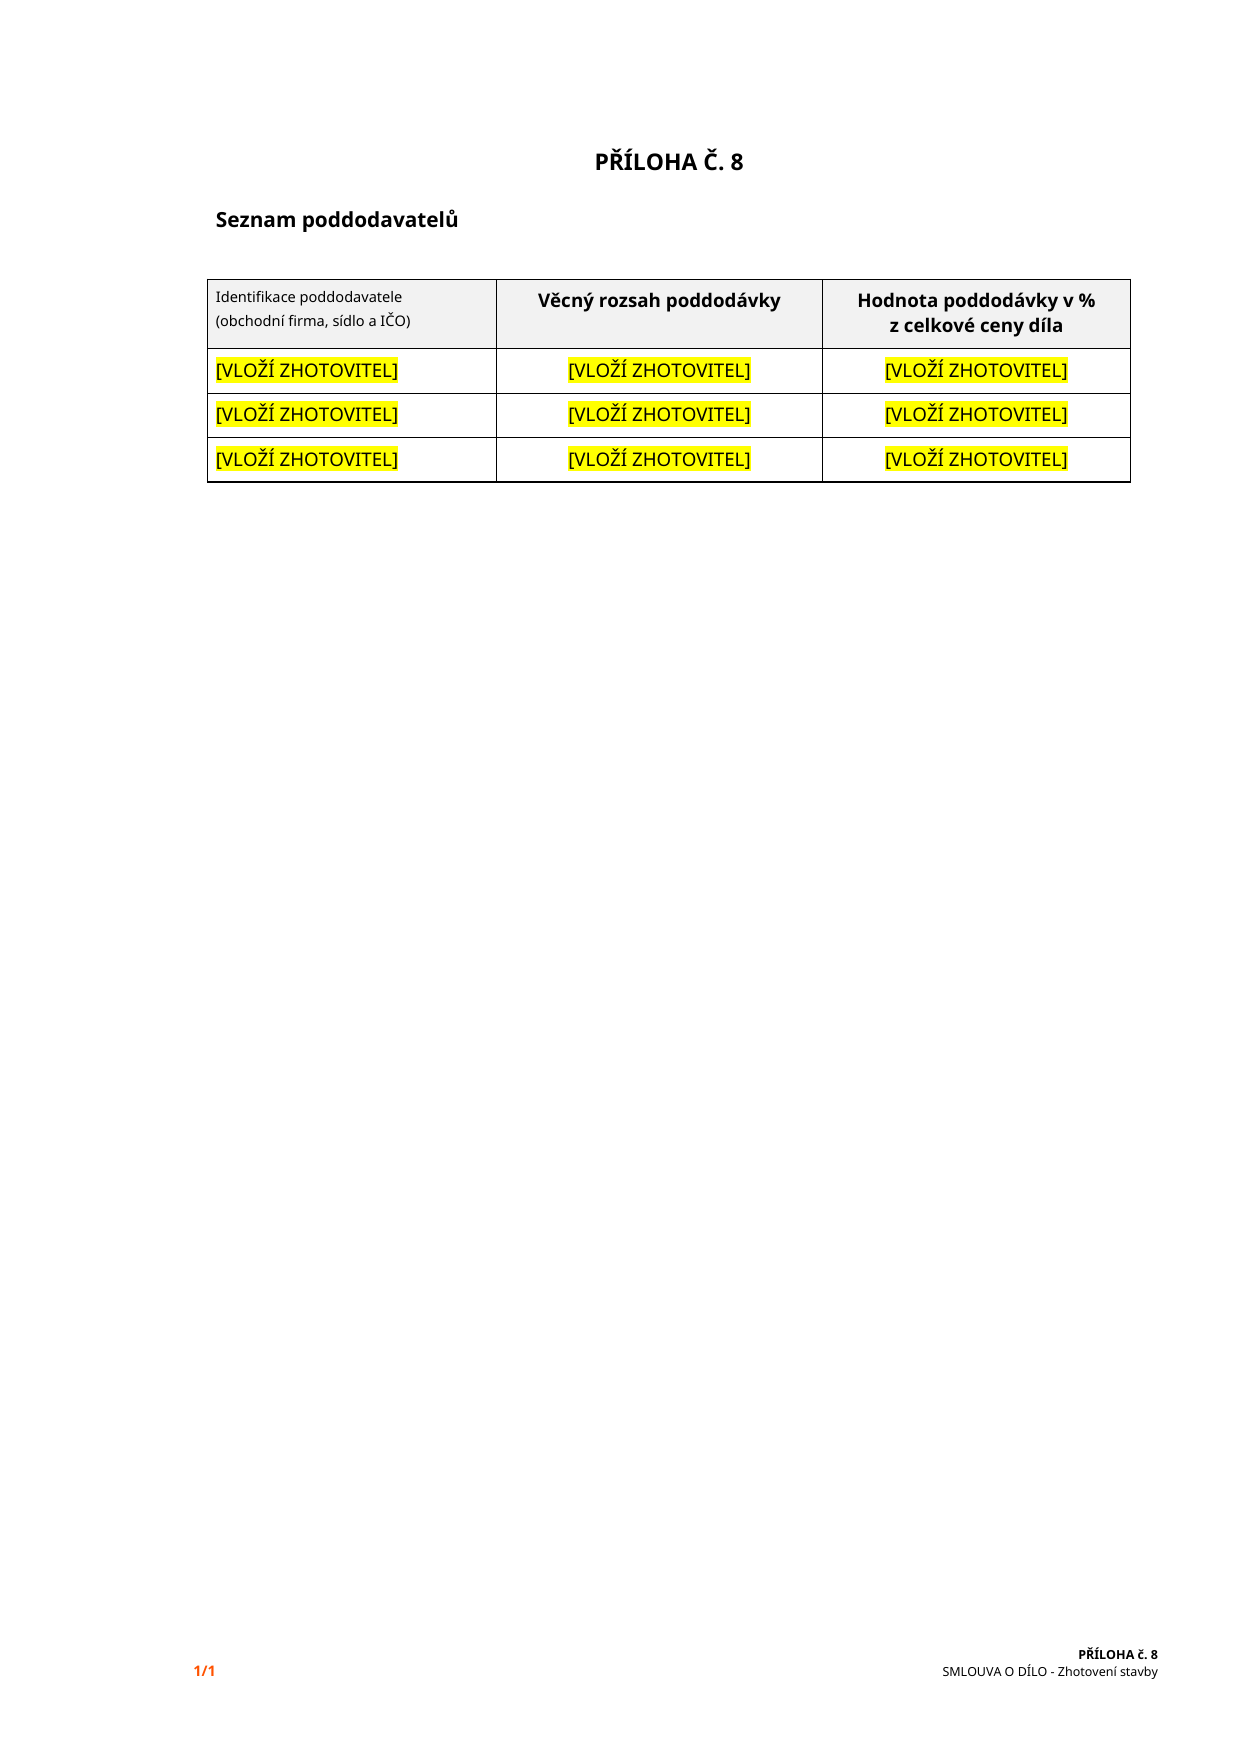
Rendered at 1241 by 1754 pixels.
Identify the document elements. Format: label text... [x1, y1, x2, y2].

table_header Věcný rozsah poddodávky [497, 280, 822, 348]
text Seznam poddodavatelů [216, 205, 1122, 233]
table_cell [VLOŽÍ ZHOTOVITEL] [208, 394, 496, 437]
table_cell [VLOŽÍ ZHOTOVITEL] [823, 394, 1130, 437]
text Příloha č. 8 [216, 146, 1122, 177]
table_cell [VLOŽÍ ZHOTOVITEL] [208, 438, 496, 481]
table_header Hodnota poddodávky v % z celkové ceny díla [823, 280, 1130, 348]
table_cell [VLOŽÍ ZHOTOVITEL] [497, 349, 822, 393]
table_cell [VLOŽÍ ZHOTOVITEL] [823, 349, 1130, 393]
table_cell [VLOŽÍ ZHOTOVITEL] [497, 438, 822, 481]
table_cell [VLOŽÍ ZHOTOVITEL] [497, 394, 822, 437]
table_cell [VLOŽÍ ZHOTOVITEL] [823, 438, 1130, 481]
table_header Identifikace poddodavatele (obchodní firma, sídlo a IČO) [208, 280, 496, 348]
table_cell [VLOŽÍ ZHOTOVITEL] [208, 349, 496, 393]
